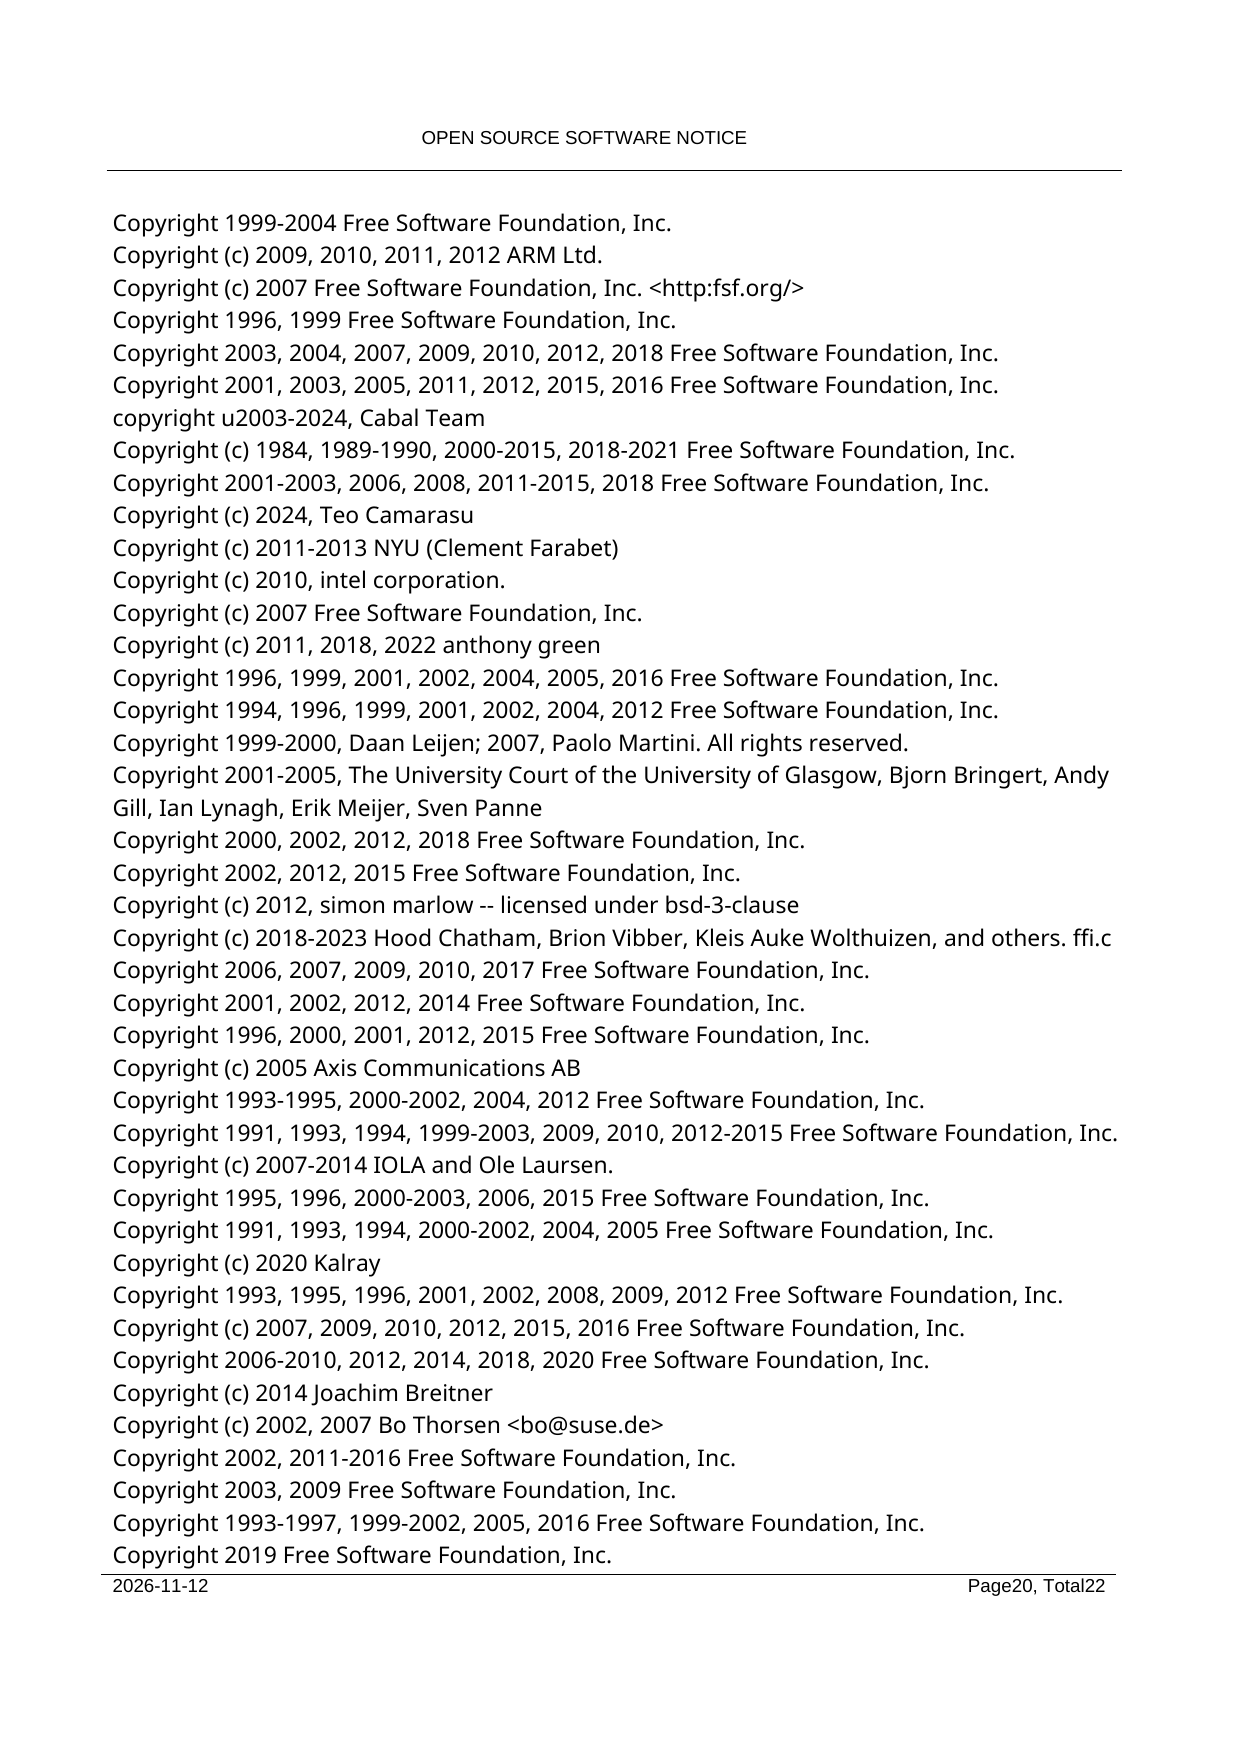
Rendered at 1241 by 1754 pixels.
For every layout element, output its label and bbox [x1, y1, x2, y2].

text [112, 206, 1128, 1571]
